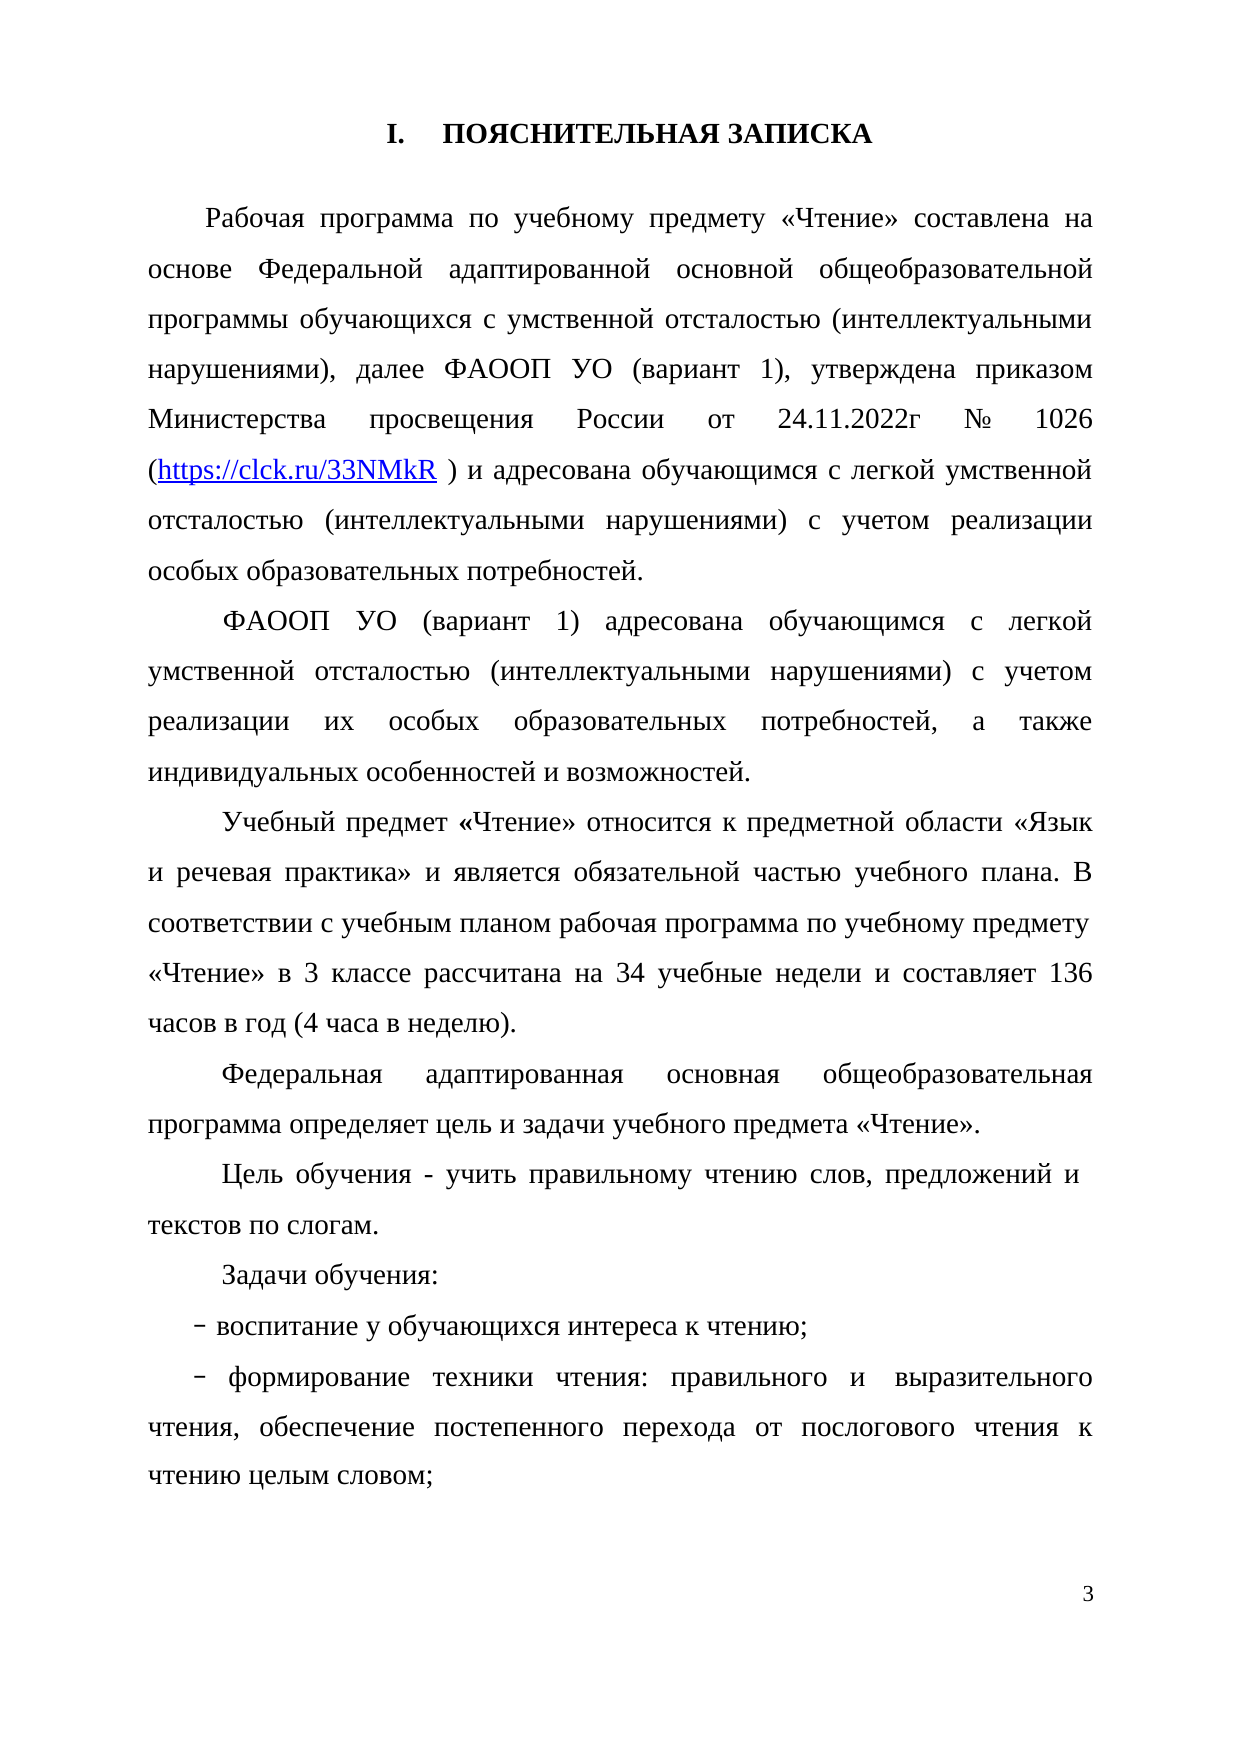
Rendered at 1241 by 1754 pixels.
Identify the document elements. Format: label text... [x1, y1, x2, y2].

text Федеральная адаптированная основная общеобразовательная программа определяет цель и задачи учебного предмета «Чтение». [148, 1056, 1093, 1140]
subtitle ПОЯСНИТЕЛЬНАЯ ЗАПИСКА [386, 116, 1119, 149]
text ФАООП УО (вариант 1) адресована обучающимся с легкой умственной отсталостью (интеллектуальными нарушениями) с учетом реализации их особых образовательных потребностей, а также индивидуальных особенностей и возможностей. [148, 603, 1092, 787]
text Учебный предмет «Чтение» относится к предметной области «Язык и речевая практика» и является обязательной частью учебного плана. В соответствии с учебным планом рабочая программа по учебному предмету [148, 804, 1093, 938]
text Рабочая программа по учебному предмету «Чтение» составлена на основе Федеральной адаптированной основной общеобразовательной программы обучающихся с умственной отсталостью (интеллектуальными нарушениями), далее ФАООП УО (вариант 1), утверждена приказом Министерства просвещения России от 24.11.2022г № 1026 (https://clck.ru/33NMkR ) и адресована обучающимся с легкой умственной отсталостью (интеллектуальными нарушениями) с учетом реализации особых образовательных потребностей. [148, 200, 1093, 586]
text Задачи обучения: [221, 1258, 1119, 1291]
text Цель обучения - учить правильному чтению слов, предложений и текстов по слогам. [148, 1157, 1080, 1241]
text − формирование техники чтения: правильного и выразительного чтения, обеспечение постепенного перехода от послогового чтения к чтению целым словом; [148, 1358, 1093, 1491]
text «Чтение» в 3 классе рассчитана на 34 учебные недели и составляет 136 часов в год (4 часа в неделю). [148, 955, 1092, 1039]
text − воспитание у обучающихся интереса к чтению; [192, 1307, 1119, 1343]
